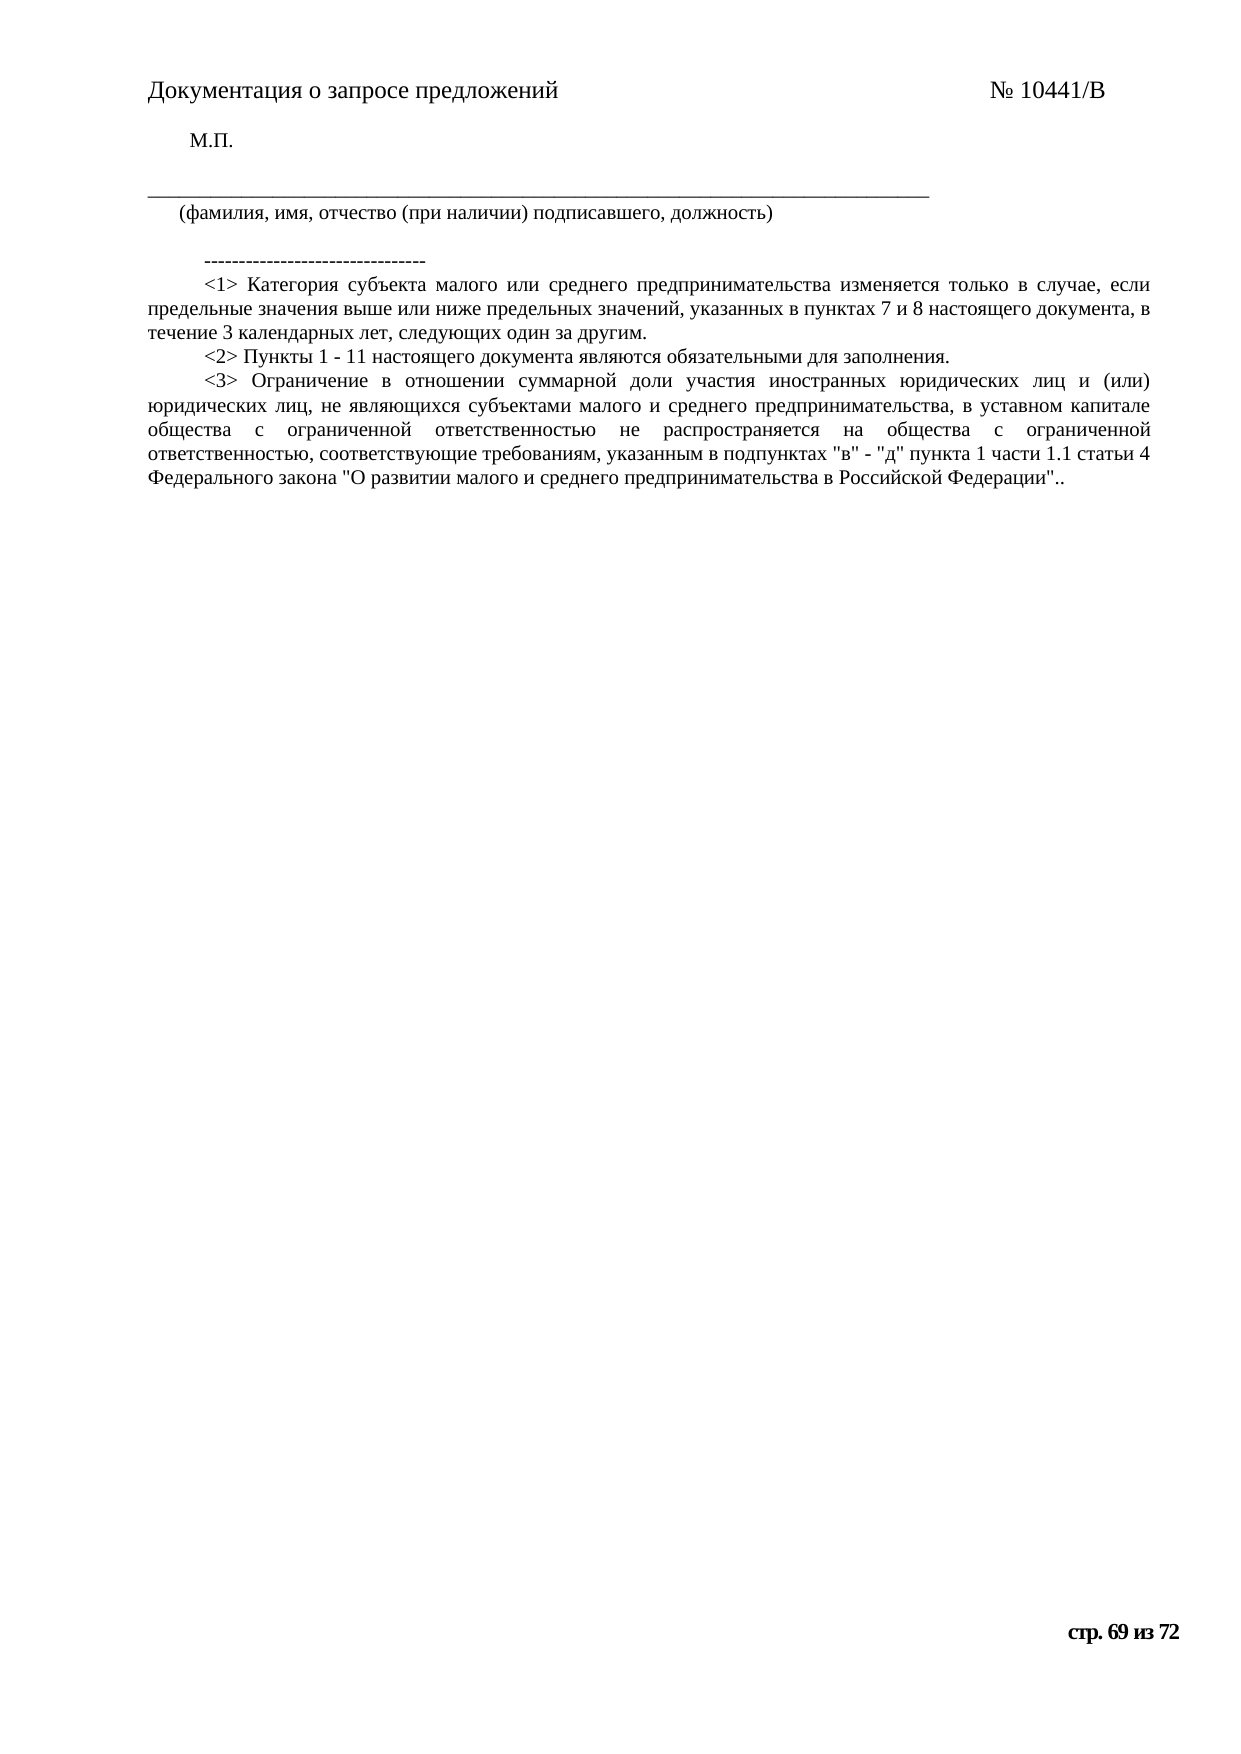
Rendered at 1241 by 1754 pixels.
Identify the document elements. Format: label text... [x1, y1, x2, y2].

text <3> Ограничение в отношении суммарной доли участия иностранных юридических лиц и (или) юридических лиц, не являющихся субъектами малого и среднего предпринимательства, в уставном капитале общества с ограниченной ответственностью не распространяется на общества с ограниченной ответственностью, соответствующие требованиям, указанным в подпунктах "в" - "д" пункта 1 части 1.1 статьи 4 Федерального закона "О развитии малого и среднего предпринимательства в Российской Федерации".. [148, 368, 1152, 489]
text (фамилия, имя, отчество (при наличии) подписавшего, должность) [148, 200, 1152, 224]
text ___________________________________________________________________________ [148, 176, 1152, 200]
text -------------------------------- [148, 248, 1152, 272]
text М.П. [148, 128, 1152, 152]
text <1> Категория субъекта малого или среднего предпринимательства изменяется только в случае, если предельные значения выше или ниже предельных значений, указанных в пунктах 7 и 8 настоящего документа, в течение 3 календарных лет, следующих один за другим. [148, 272, 1152, 344]
text <2> Пункты 1 - 11 настоящего документа являются обязательными для заполнения. [148, 344, 1152, 368]
